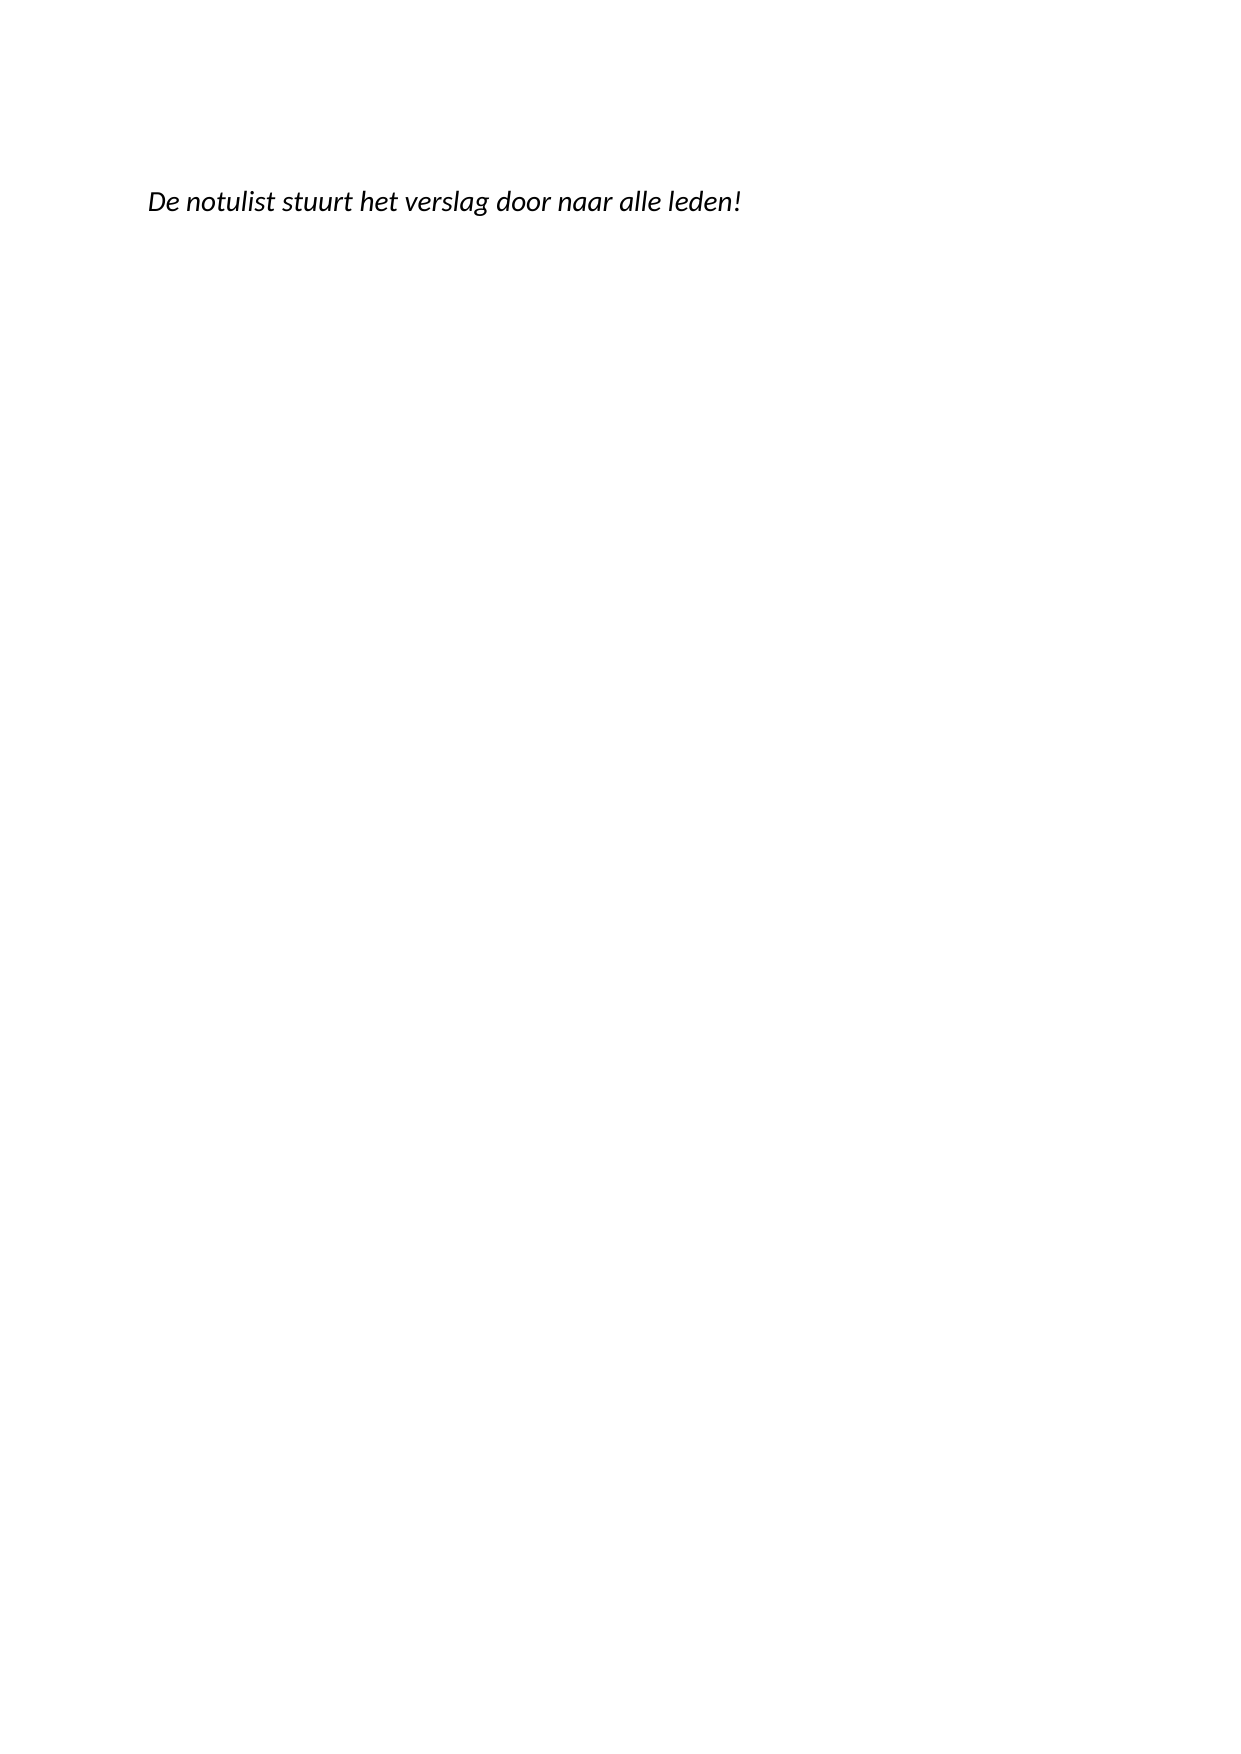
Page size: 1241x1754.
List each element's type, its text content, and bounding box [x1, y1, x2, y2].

text De notulist stuurt het verslag door naar alle leden! [148, 183, 1093, 219]
